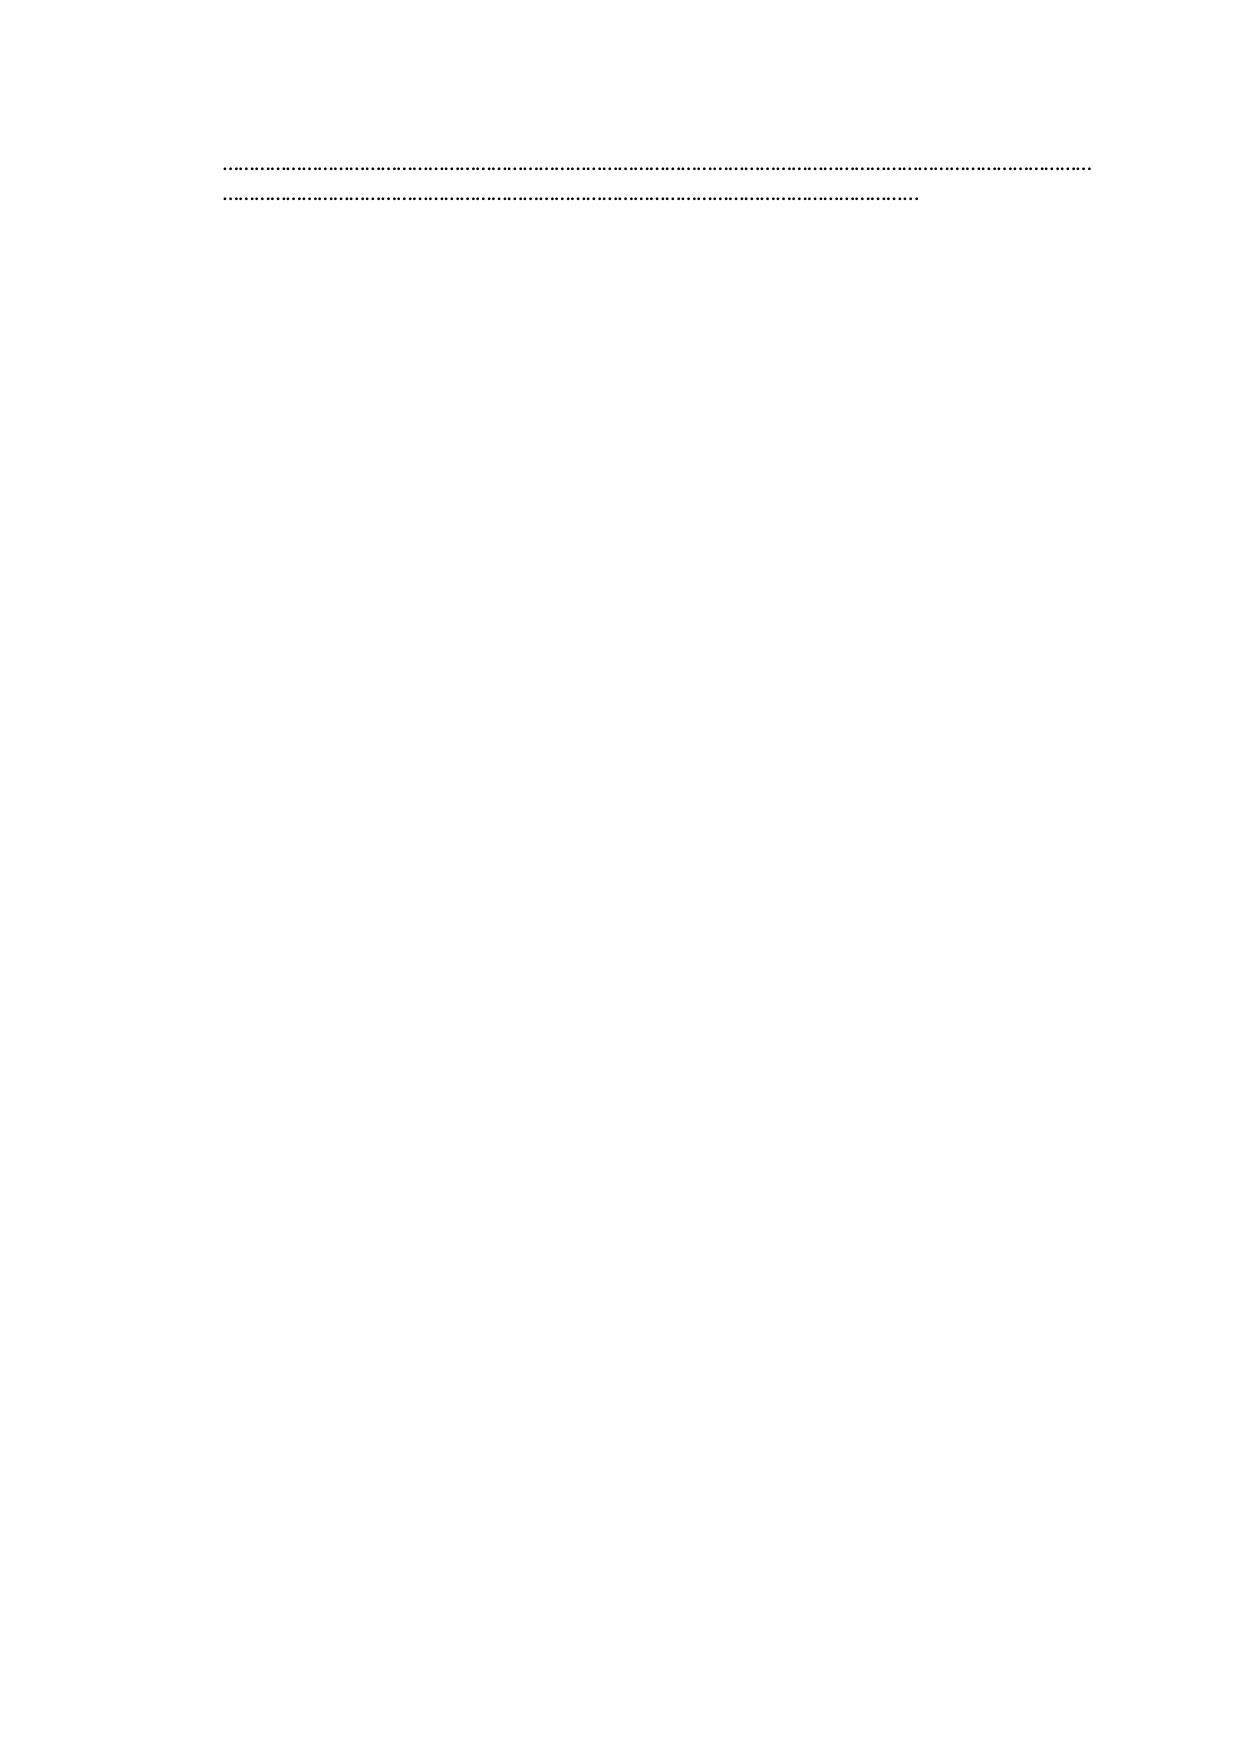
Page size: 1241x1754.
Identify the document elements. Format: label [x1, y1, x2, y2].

list [185, 148, 1093, 206]
